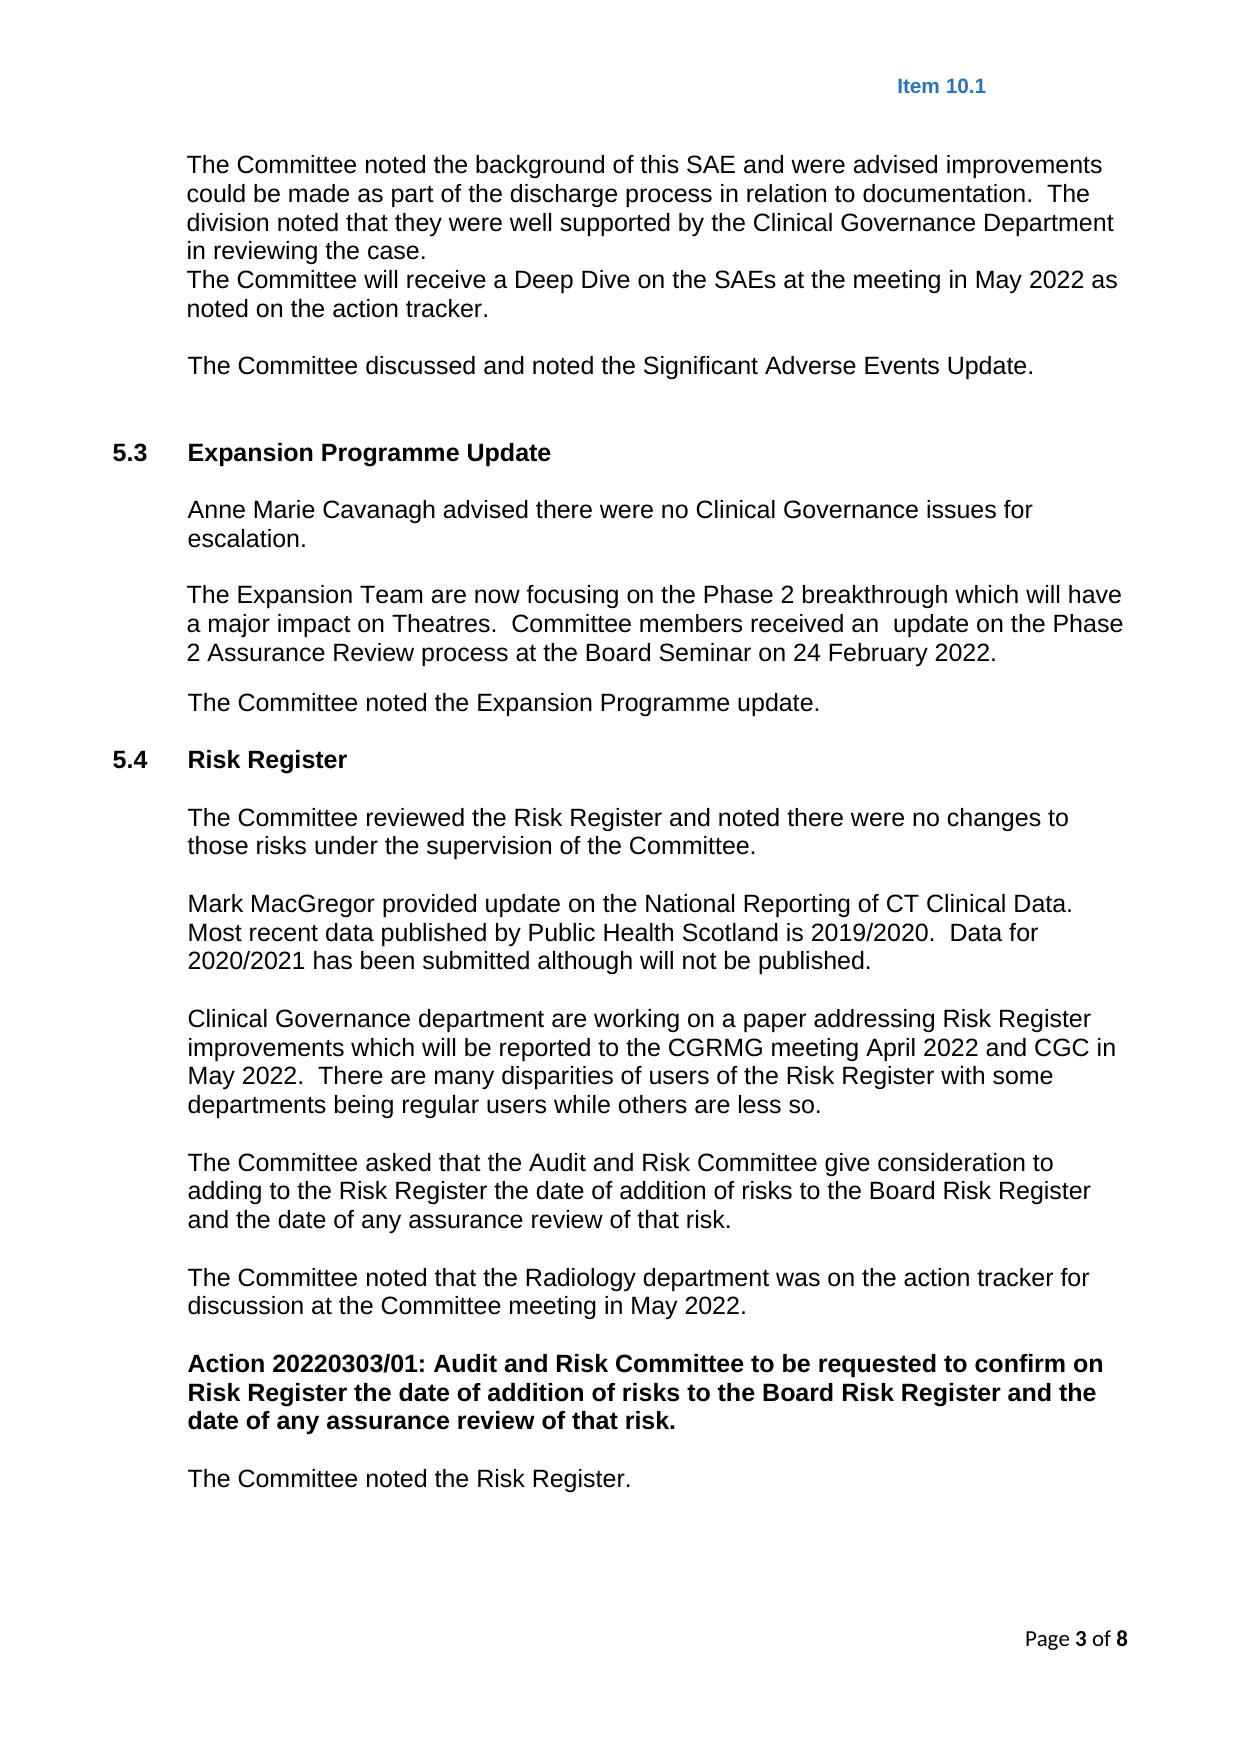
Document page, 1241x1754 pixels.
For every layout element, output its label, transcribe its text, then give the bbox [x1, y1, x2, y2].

text The Committee noted the Expansion Programme update. [187, 688, 1128, 716]
text Anne Marie Cavanagh advised there were no Clinical Governance issues for escalation. [112, 495, 1128, 552]
text The Expansion Team are now focusing on the Phase 2 breakthrough which will have a major impact on Theatres. Committee members received an update on the Phase 2 Assurance Review process at the Board Seminar on 24 February 2022. [186, 581, 1128, 667]
text The Committee asked that the Audit and Risk Committee give consideration to adding to the Risk Register the date of addition of risks to the Board Risk Register and the date of any assurance review of that risk. [187, 1148, 1128, 1234]
text Action 20220303/01: Audit and Risk Committee to be requested to confirm on Risk Register the date of addition of risks to the Board Risk Register and the date of any assurance review of that risk. [187, 1349, 1128, 1435]
text 5.3 Expansion Programme Update [112, 437, 1128, 466]
text Clinical Governance department are working on a paper addressing Risk Register improvements which will be reported to the CGRMG meeting April 2022 and CGC in May 2022. There are many disparities of users of the Risk Register with some departments being regular users while others are less so. [187, 1004, 1128, 1119]
list 5.4 Risk Register [112, 745, 1128, 774]
text The Committee reviewed the Risk Register and noted there were no changes to those risks under the supervision of the Committee. [187, 803, 1128, 860]
text The Committee noted that the Radiology department was on the action tracker for discussion at the Committee meeting in May 2022. [187, 1263, 1128, 1320]
text The Committee noted the background of this SAE and were advised improvements could be made as part of the discharge process in relation to documentation. The division noted that they were well supported by the Clinical Governance Department in reviewing the case. [186, 150, 1128, 265]
text Mark MacGregor provided update on the National Reporting of CT Clinical Data. Most recent data published by Public Health Scotland is 2019/2020. Data for 2020/2021 has been submitted although will not be published. [187, 889, 1128, 975]
text The Committee discussed and noted the Significant Adverse Events Update. [187, 351, 1128, 380]
text The Committee will receive a Deep Dive on the SAEs at the meeting in May 2022 as noted on the action tracker. [186, 265, 1128, 322]
text The Committee noted the Risk Register. [187, 1464, 1128, 1521]
